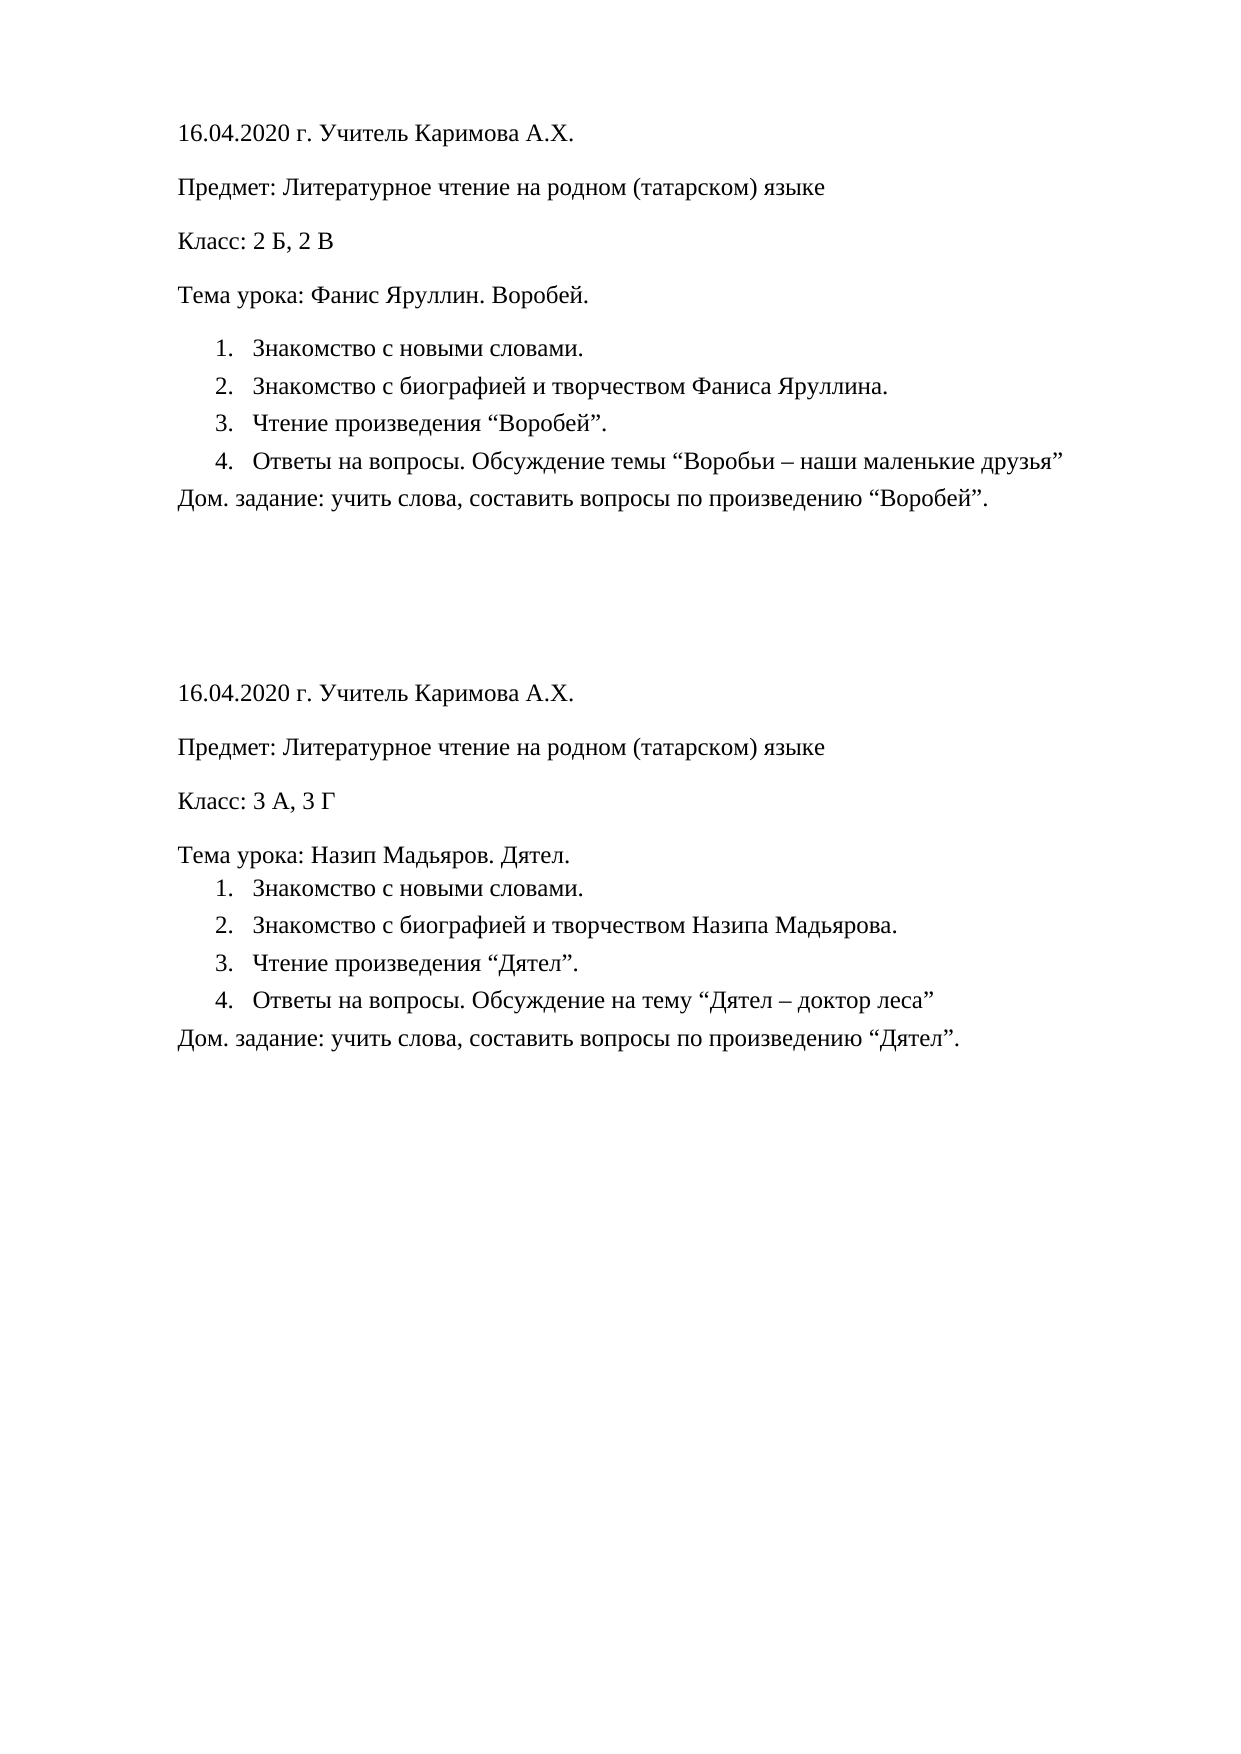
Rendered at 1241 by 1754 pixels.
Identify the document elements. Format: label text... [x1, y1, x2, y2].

text 16.04.2020 г. Учитель Каримова А.Х. [177, 678, 1152, 707]
list Знакомство с биографией и творчеством Назипа Мадьярова. [215, 910, 1119, 939]
text Класс: 3 А, 3 Г [177, 786, 1152, 814]
text Тема урока: Фанис Яруллин. Воробей. [177, 280, 1152, 308]
list Чтение произведения “Дятел”. [215, 948, 1119, 976]
list Знакомство с новыми словами. [215, 333, 1119, 362]
list Ответы на вопросы. Обсуждение на тему “Дятел – доктор леса” [215, 985, 1119, 1014]
list Ответы на вопросы. Обсуждение темы “Воробьи – наши маленькие друзья” [215, 446, 1119, 475]
text Предмет: Литературное чтение на родном (татарском) языке [177, 732, 1152, 761]
text Дом. задание: учить слова, составить вопросы по произведению “Воробей”. [177, 483, 1119, 512]
text 16.04.2020 г. Учитель Каримова А.Х. [177, 118, 1152, 147]
text Тема урока: Назип Мадьяров. Дятел. [177, 840, 1157, 868]
list Чтение произведения “Воробей”. [215, 408, 1119, 437]
text Дом. задание: учить слова, составить вопросы по произведению “Дятел”. [177, 1023, 1119, 1051]
text Предмет: Литературное чтение на родном (татарском) языке [177, 172, 1152, 201]
text Класс: 2 Б, 2 В [177, 226, 1152, 254]
list Знакомство с новыми словами. [215, 873, 1152, 901]
list Знакомство с биографией и творчеством Фаниса Яруллина. [215, 371, 1119, 400]
